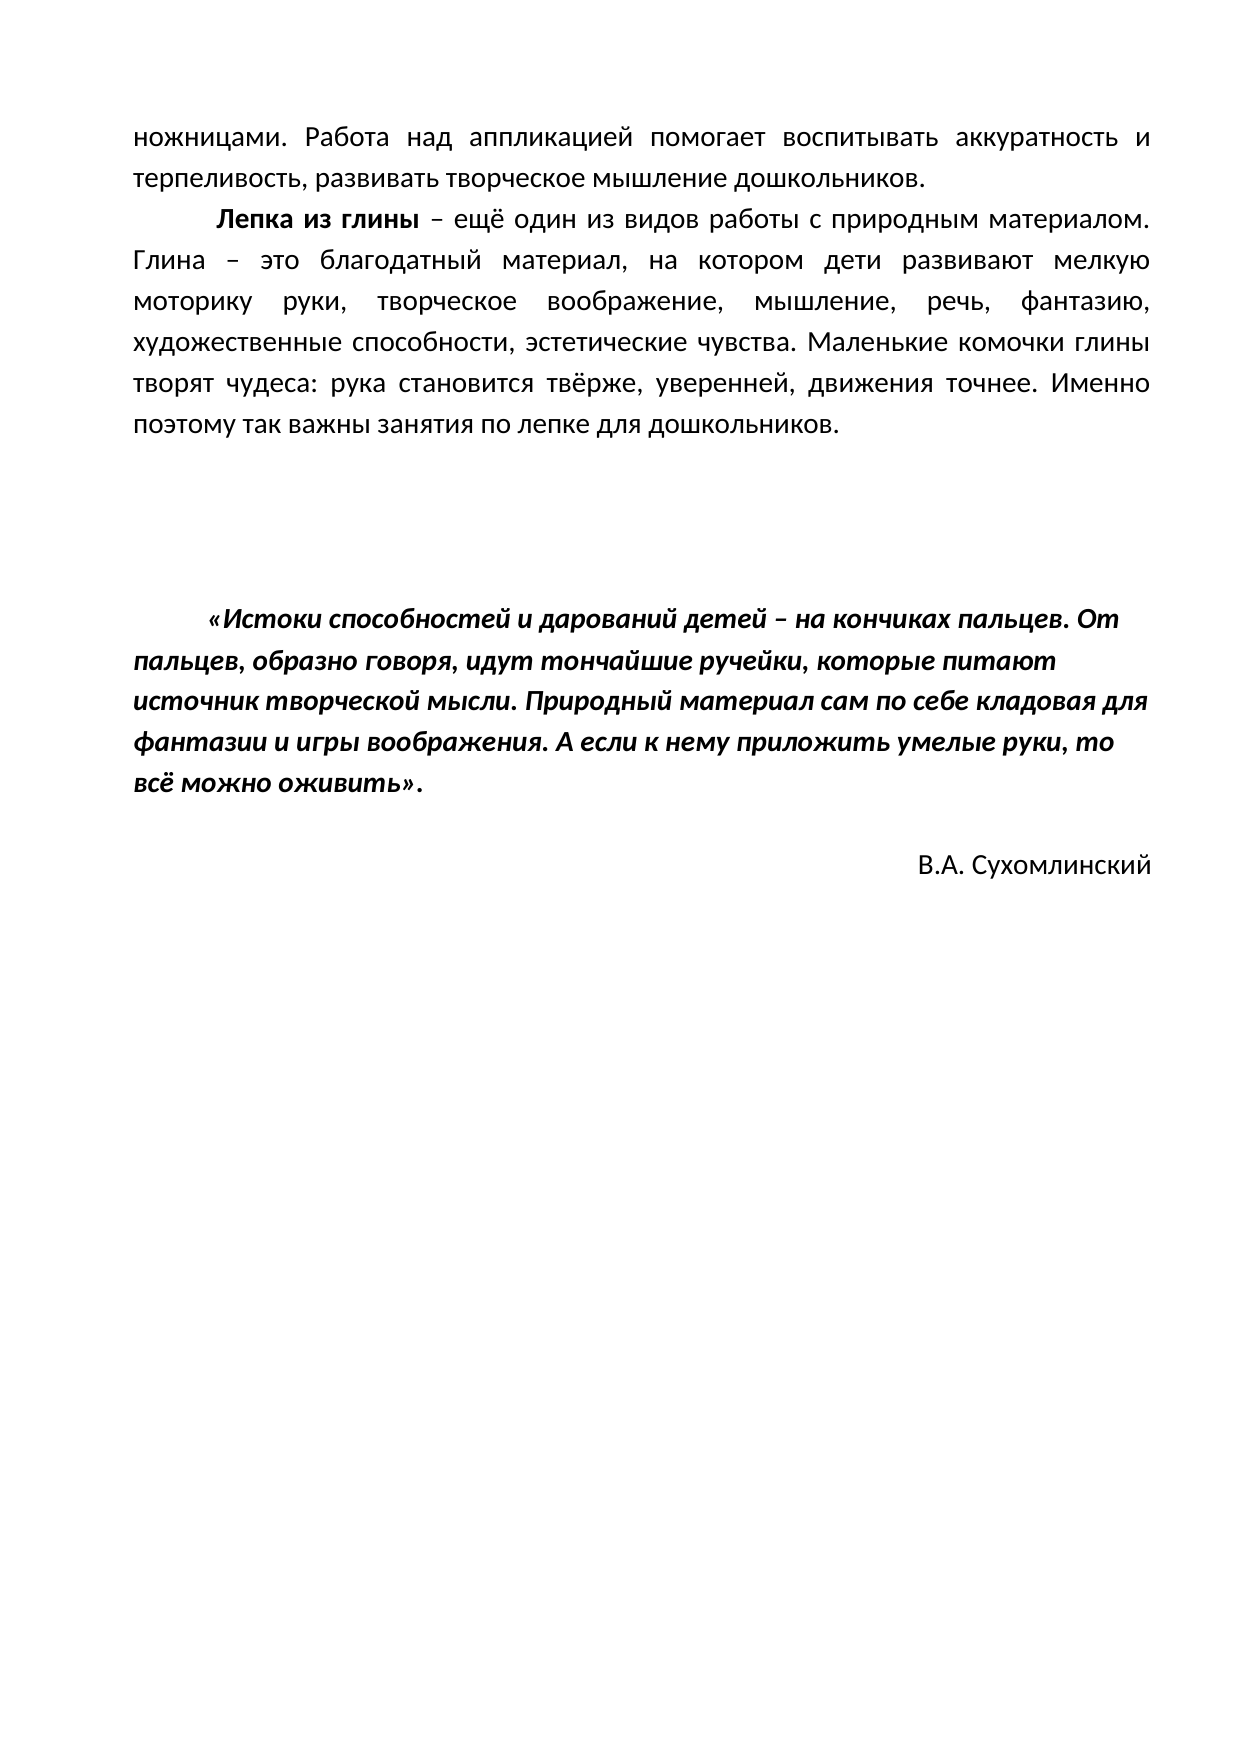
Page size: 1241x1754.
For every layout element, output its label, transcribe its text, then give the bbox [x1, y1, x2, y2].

text Лепка из глины – ещё один из видов работы с природным материалом. Глина – это благодатный материал, на котором дети развивают мелкую моторику руки, творческое воображение, мышление, речь, фантазию, художественные способности, эстетические чувства. Маленькие комочки глины творят чудеса: рука становится твёрже, уверенней, движения точнее. Именно поэтому так важны занятия по лепке для дошкольников. [133, 200, 1152, 440]
text В.А. Сухомлинский [133, 846, 1152, 882]
text «Истоки способностей и дарований детей – на кончиках пальцев. От пальцев, образно говоря, идут тончайшие ручейки, которые питают источник творческой мысли. Природный материал сам по себе кладовая для фантазии и игры воображения. А если к нему приложить умелые руки, то всё можно оживить». [133, 601, 1152, 800]
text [133, 118, 1152, 195]
